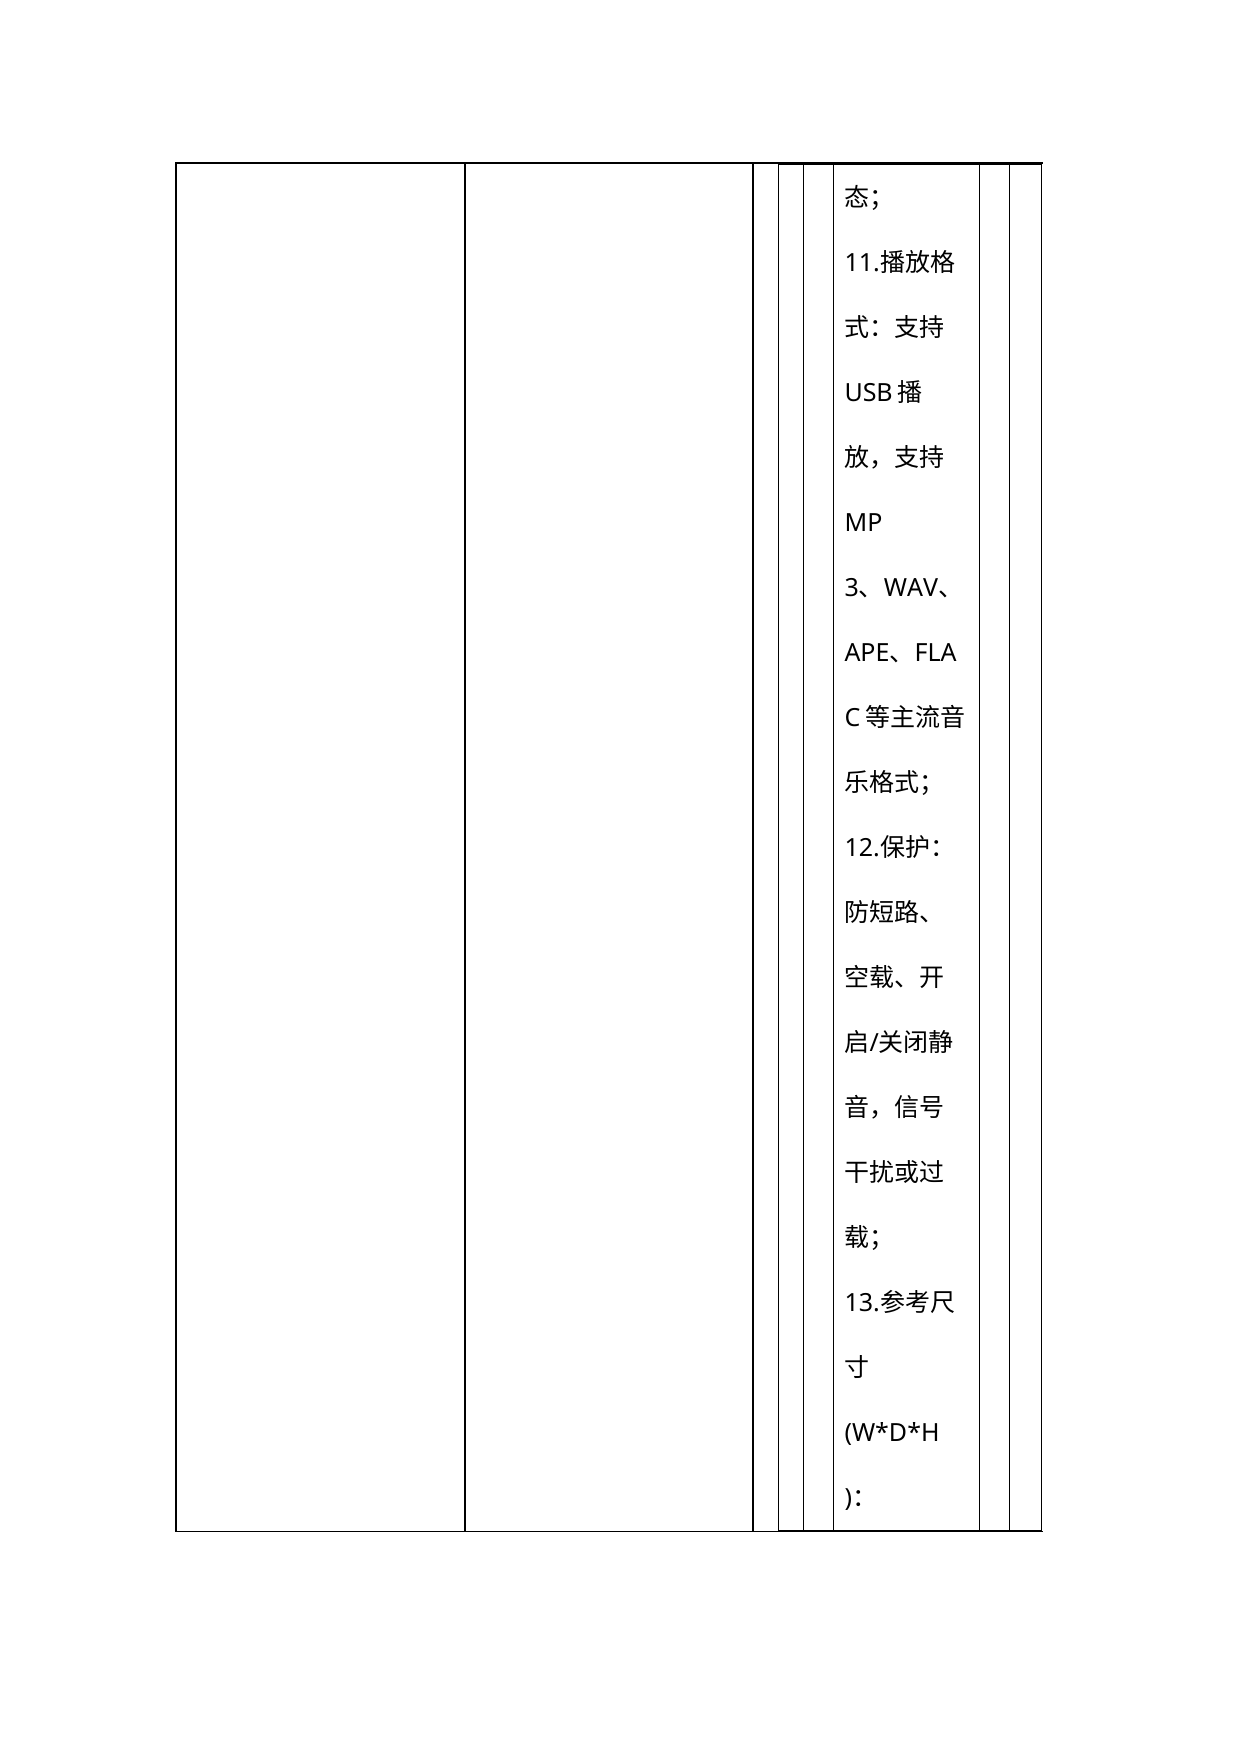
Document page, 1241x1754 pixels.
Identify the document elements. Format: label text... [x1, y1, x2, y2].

table_cell [980, 165, 1009, 1530]
table_cell [1010, 165, 1041, 1530]
table_cell [834, 165, 979, 1530]
table_cell [754, 164, 778, 1531]
table_cell [779, 165, 803, 1530]
table_cell [804, 165, 833, 1530]
table_cell 1 [177, 164, 464, 1531]
table_cell ★ [466, 164, 752, 1531]
